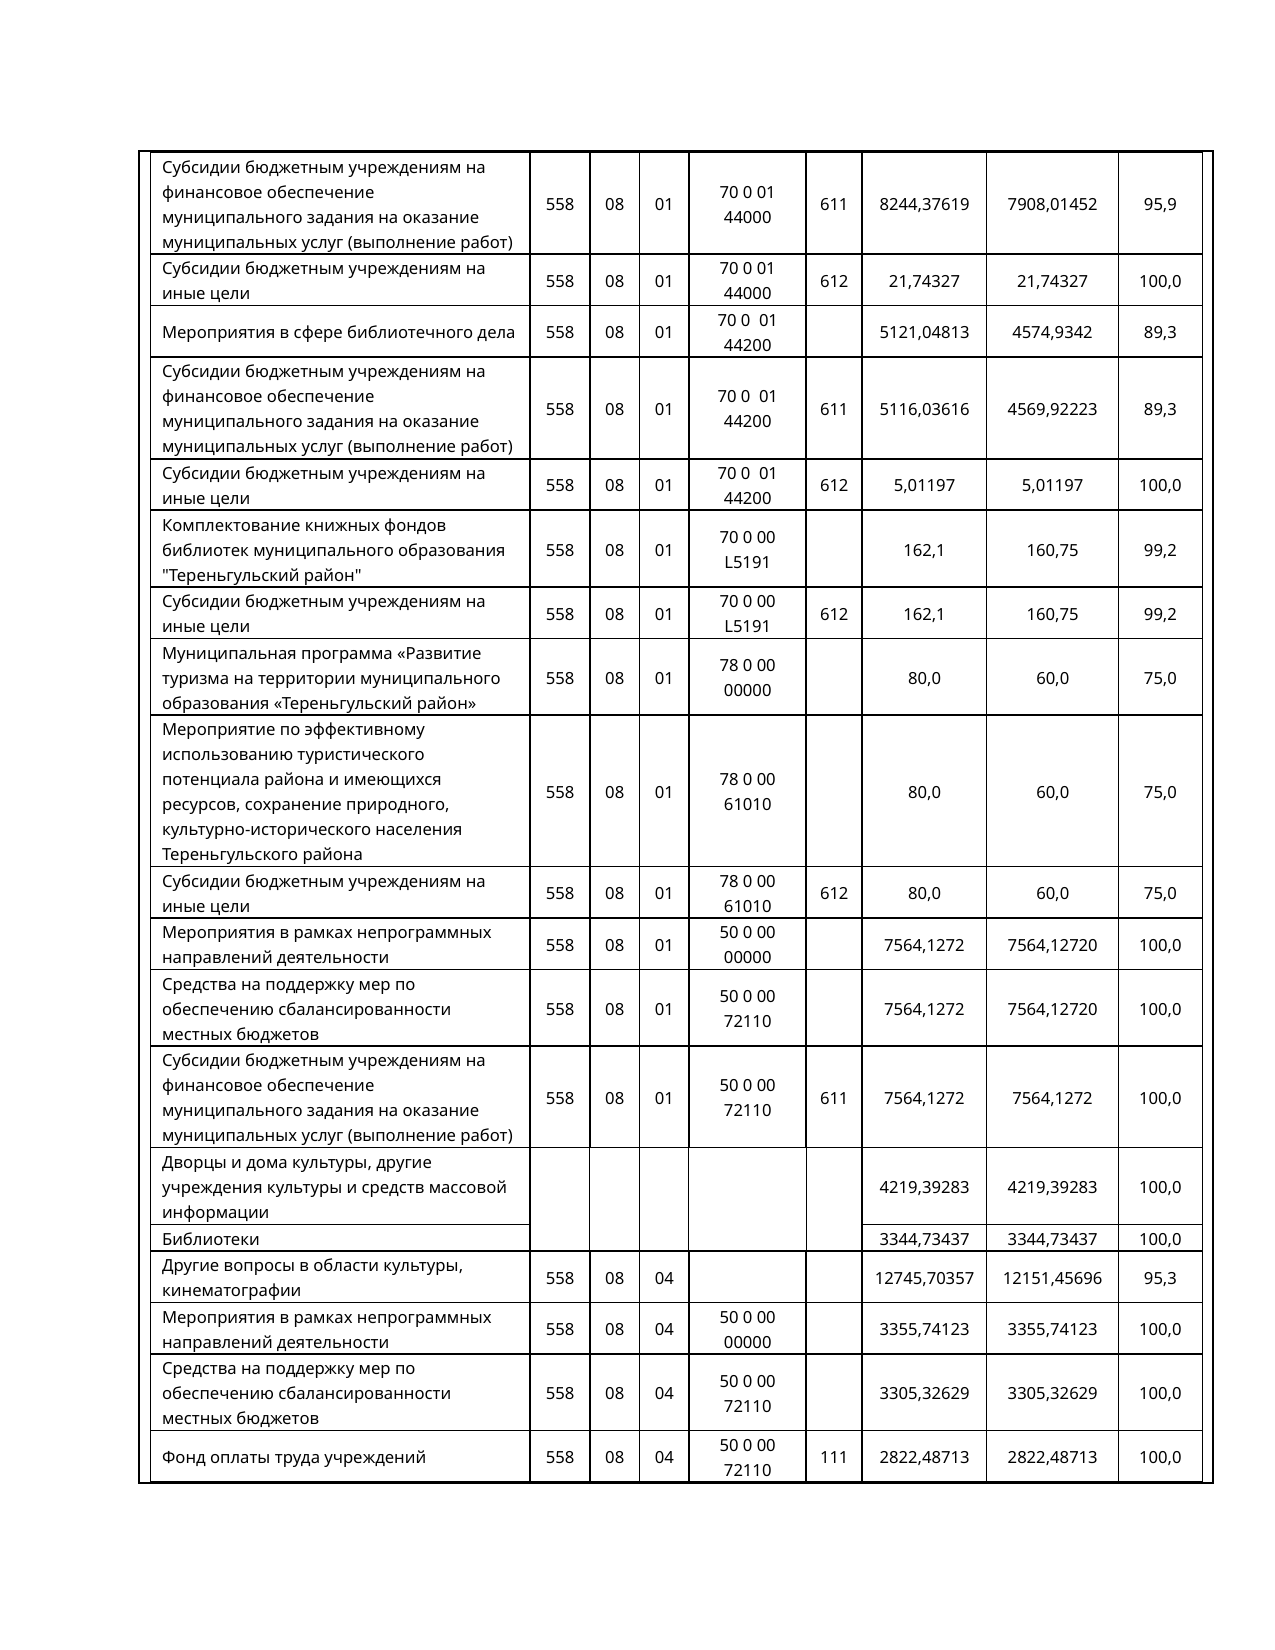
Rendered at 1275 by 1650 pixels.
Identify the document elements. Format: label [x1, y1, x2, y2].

table_header [1203, 152, 1212, 1482]
table_header [140, 152, 150, 1482]
